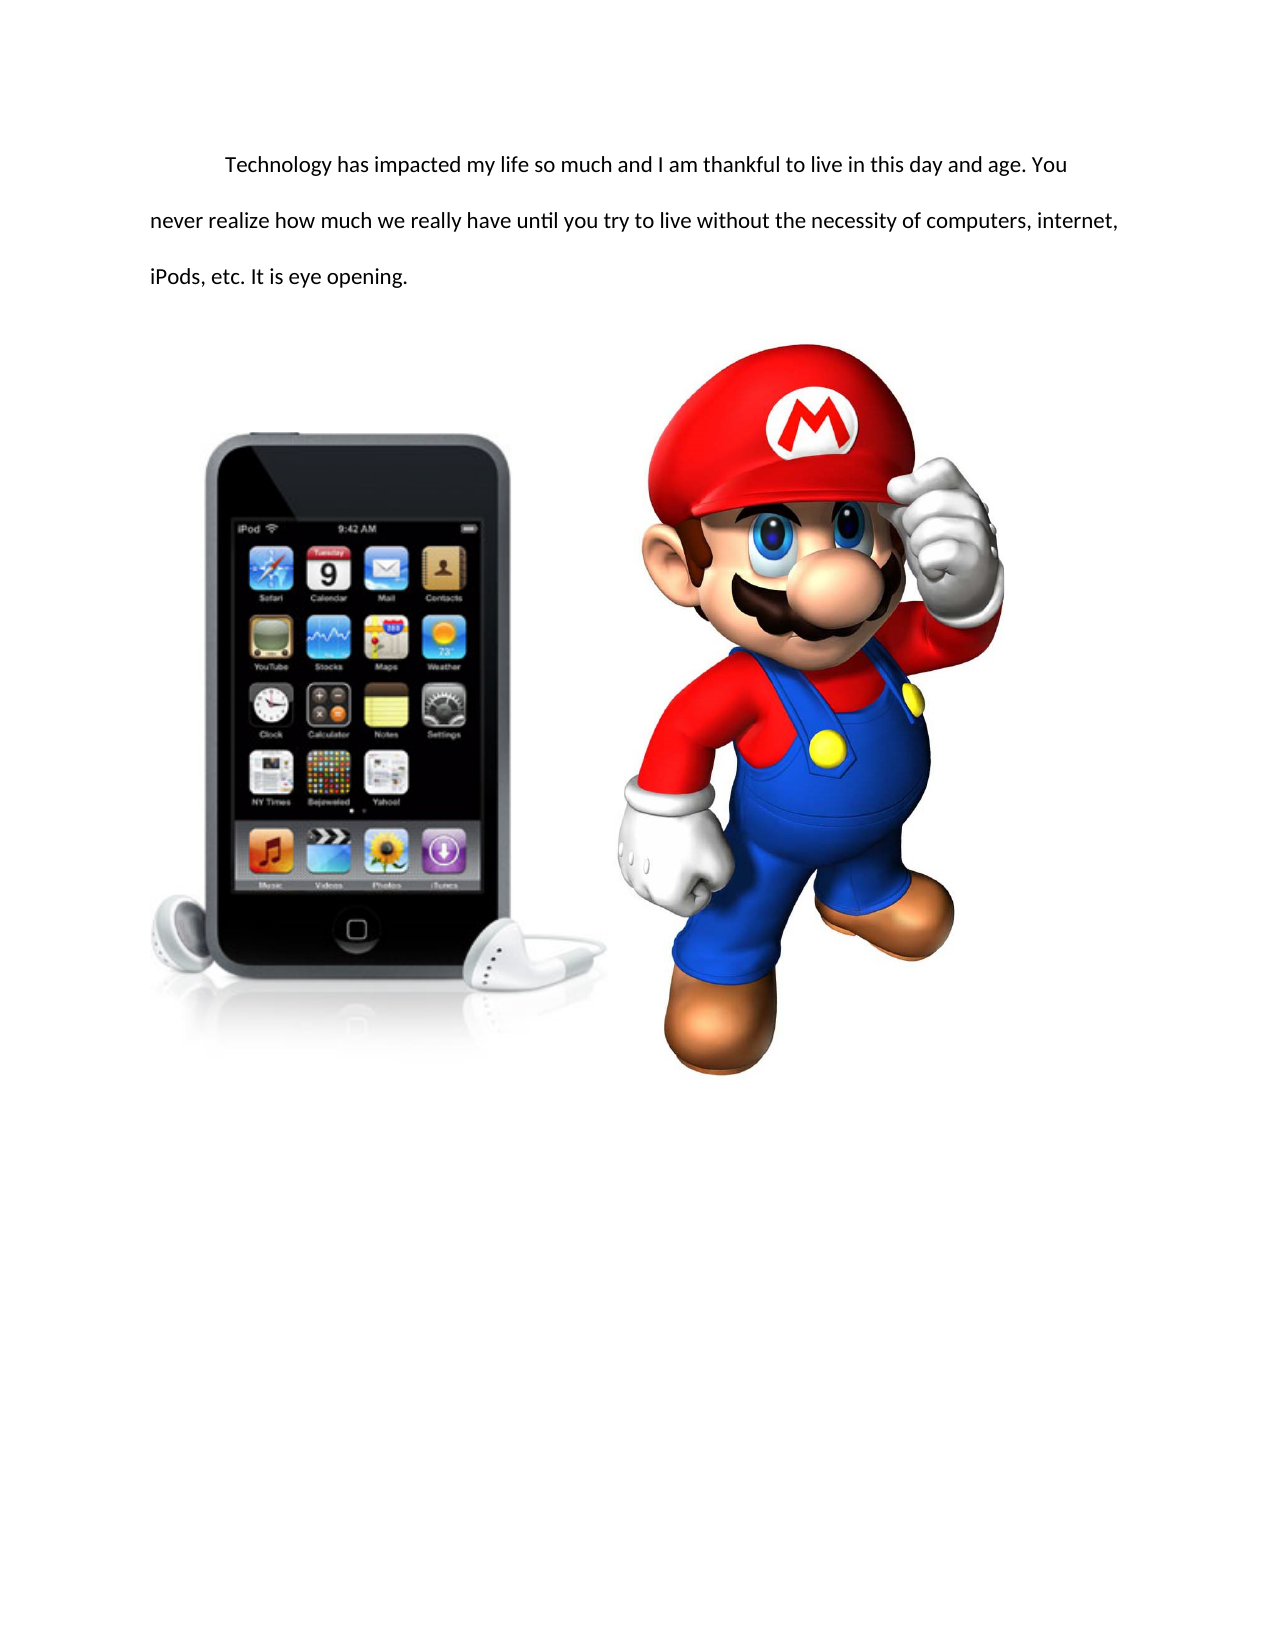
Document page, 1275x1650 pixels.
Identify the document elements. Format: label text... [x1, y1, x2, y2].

text Technology has impacted my life so much and I am thankful to live in this day and age. You never realize how much we really have until you try to live without the necessity of computers, internet, iPods, etc. It is eye opening. [150, 150, 1125, 290]
picture [613, 338, 1005, 1080]
picture [150, 432, 608, 1080]
